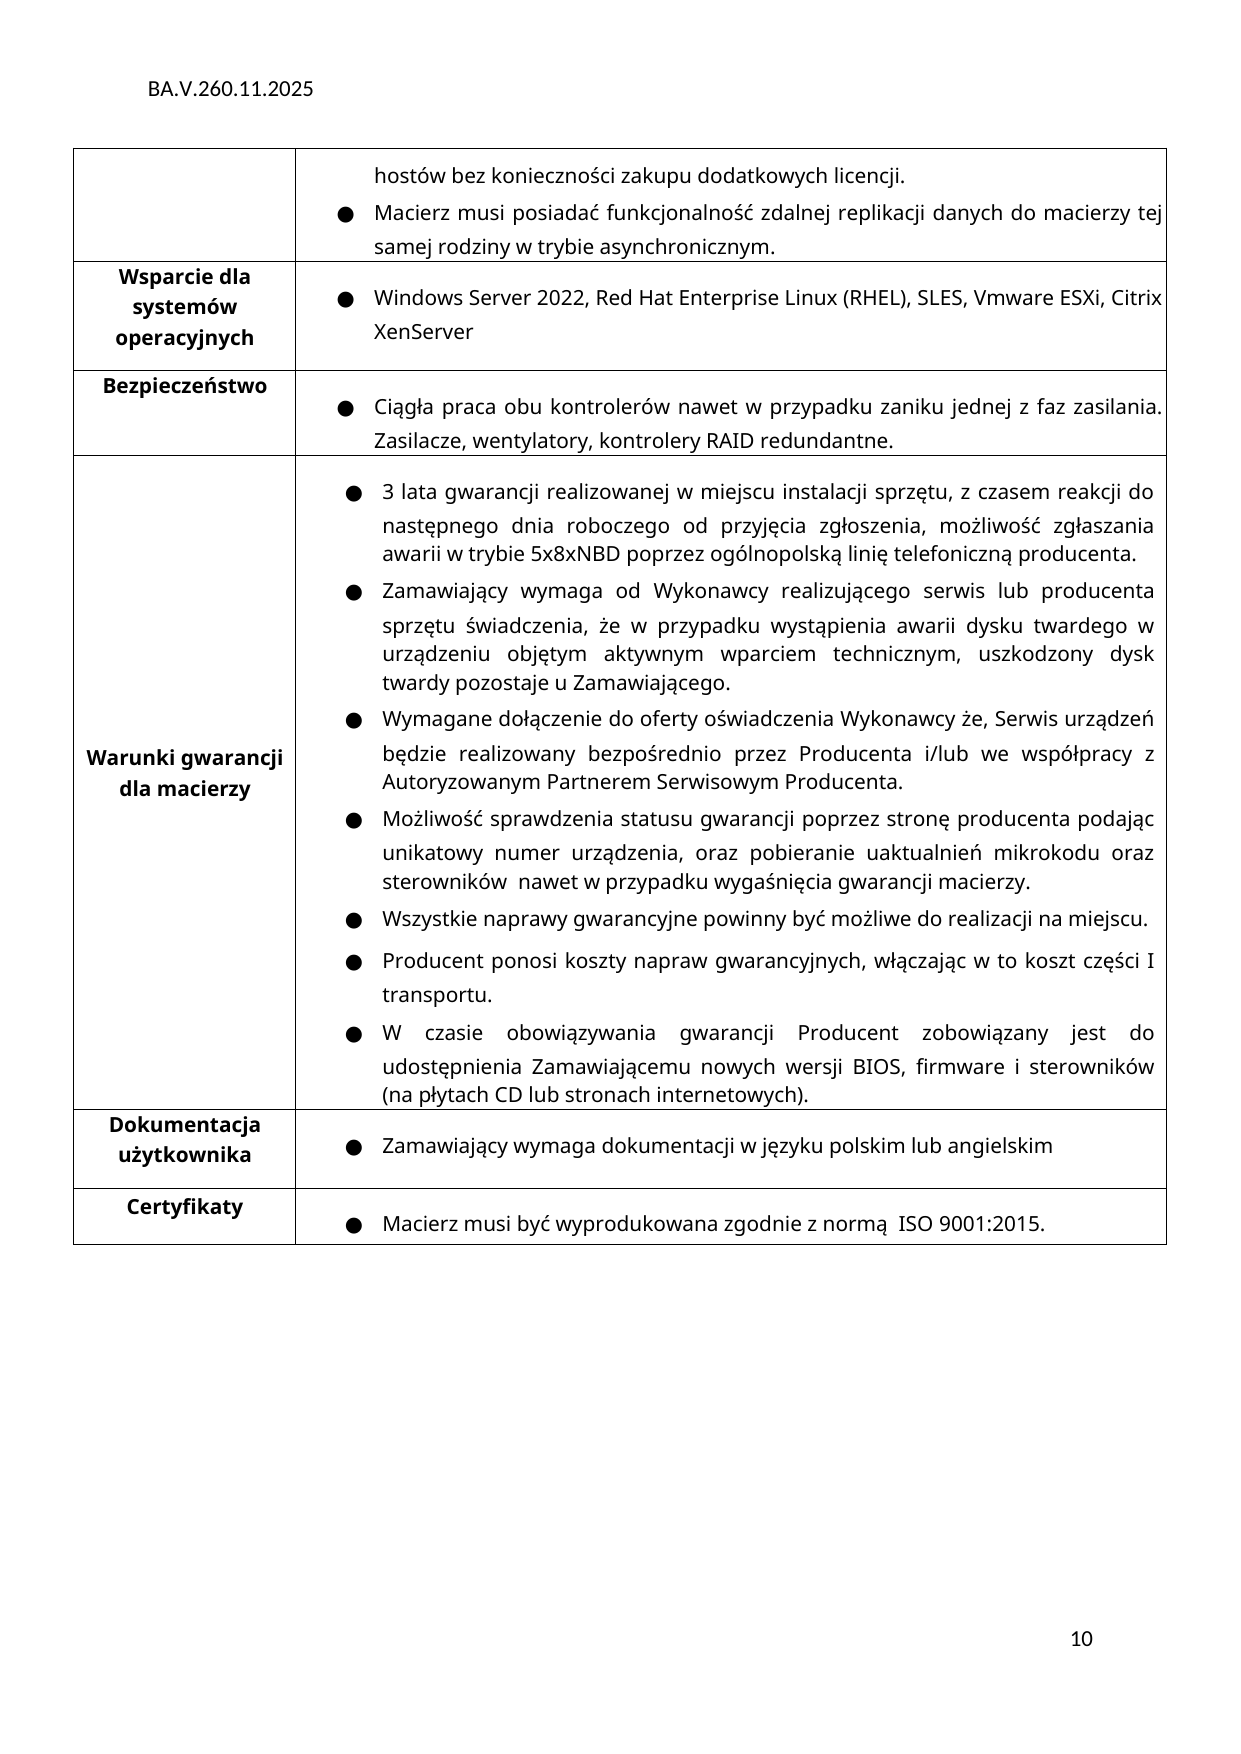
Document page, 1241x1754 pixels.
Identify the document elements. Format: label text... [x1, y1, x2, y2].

table_cell Zamawiający wymaga dokumentacji w języku polskim lub angielskim [296, 1110, 1166, 1187]
table_cell Bezpieczeństwo [74, 371, 295, 455]
table_cell 3 lata gwarancji realizowanej w miejscu instalacji sprzętu, z czasem reakcji do następnego dnia roboczego od przyjęcia zgłoszenia, możliwość zgłaszania awarii w trybie 5x8xNBD poprzez ogólnopolską linię telefoniczną producenta. Zamawiający wymaga od Wykonawcy realizującego serwis lub producenta sprzętu świadczenia, że w przypadku wystąpienia awarii dysku twardego w urządzeniu objętym aktywnym wparciem technicznym, uszkodzony dysk twardy pozostaje u Zamawiającego. Wymagane dołączenie do oferty oświadczenia Wykonawcy że, Serwis urządzeń będzie realizowany bezpośrednio przez Producenta i/lub we współpracy z Autoryzowanym Partnerem Serwisowym Producenta. Możliwość sprawdzenia statusu gwarancji poprzez stronę producenta podając unikatowy numer urządzenia, oraz pobieranie uaktualnień mikrokodu oraz sterowników nawet w przypadku wygaśnięcia gwarancji macierzy. Wszystkie naprawy gwarancyjne powinny być możliwe do realizacji na miejscu. Producent ponosi koszty napraw gwarancyjnych, włączając w to koszt części I transportu. W czasie obowiązywania gwarancji Producent zobowiązany jest do udostępnienia Zamawiającemu nowych wersji BIOS, firmware i sterowników (na płytach CD lub stronach internetowych). [296, 456, 1166, 1109]
table_cell Windows Server 2022, Red Hat Enterprise Linux (RHEL), SLES, Vmware ESXi, Citrix XenServer [296, 262, 1166, 370]
table_cell Wsparcie dla systemów operacyjnych [74, 262, 295, 370]
table_cell Macierz musi być wyprodukowana zgodnie z normą ISO 9001:2015. [296, 1189, 1166, 1244]
table_cell Ciągła praca obu kontrolerów nawet w przypadku zaniku jednej z faz zasilania. Zasilacze, wentylatory, kontrolery RAID redundantne. [296, 371, 1166, 455]
table_cell Warunki gwarancji dla macierzy [74, 456, 295, 1109]
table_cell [296, 149, 1166, 261]
table_cell Certyfikaty [74, 1189, 295, 1244]
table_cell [74, 149, 295, 261]
table_cell Dokumentacja użytkownika [74, 1110, 295, 1187]
